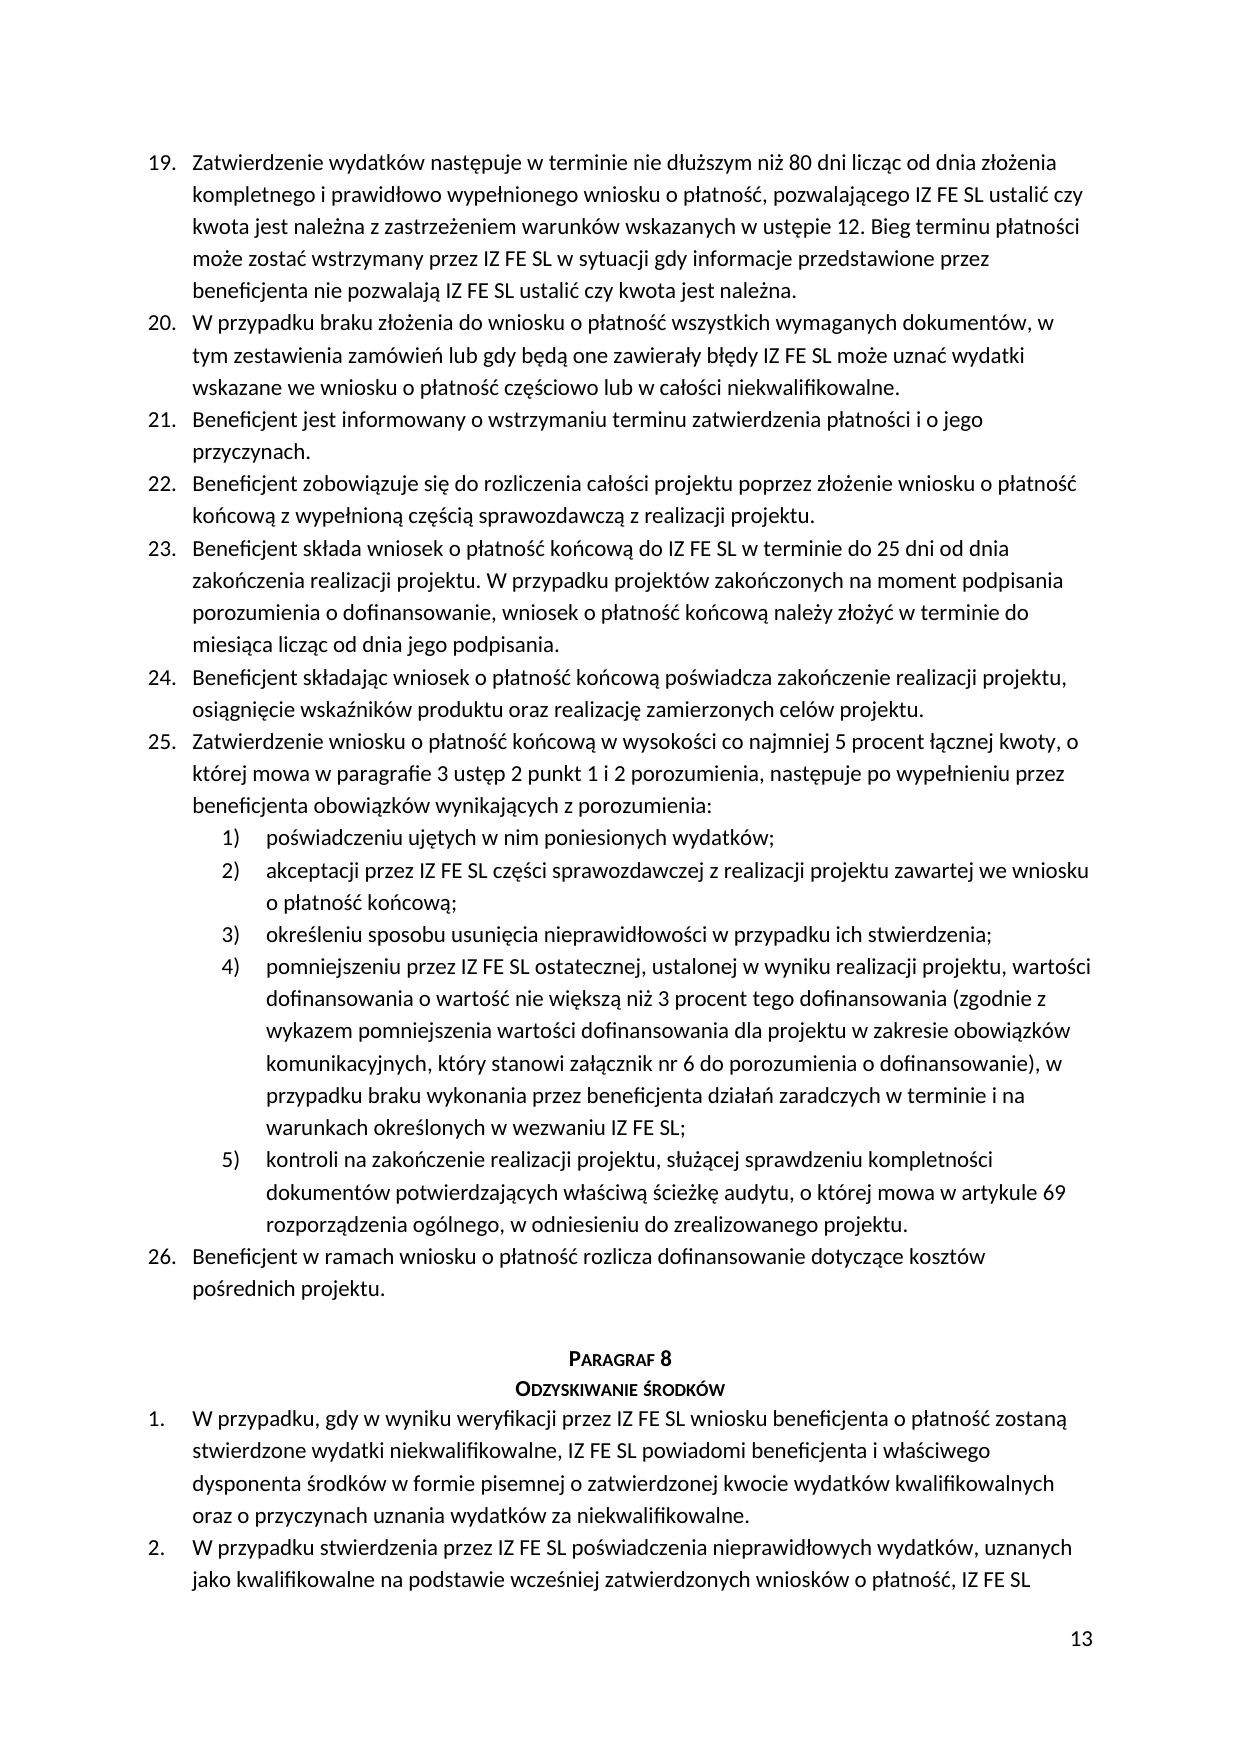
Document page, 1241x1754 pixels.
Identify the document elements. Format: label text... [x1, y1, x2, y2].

subtitle Paragraf 8 Odzyskiwanie środków [148, 1344, 1093, 1402]
list kontroli na zakończenie realizacji projektu, służącej sprawdzeniu kompletności dokumentów potwierdzających właściwą ścieżkę audytu, o której mowa w artykule 69 rozporządzenia ogólnego, w odniesieniu do zrealizowanego projektu. [221, 1145, 1093, 1238]
list poświadczeniu ujętych w nim poniesionych wydatków; [221, 823, 1093, 852]
list W przypadku, gdy w wyniku weryfikacji przez IZ FE SL wniosku beneficjenta o płatność zostaną stwierdzone wydatki niekwalifikowalne, IZ FE SL powiadomi beneficjenta i właściwego dysponenta środków w formie pisemnej o zatwierdzonej kwocie wydatków kwalifikowalnych oraz o przyczynach uznania wydatków za niekwalifikowalne. [148, 1404, 1093, 1529]
list akceptacji przez IZ FE SL części sprawozdawczej z realizacji projektu zawartej we wniosku o płatność końcową; [221, 856, 1093, 916]
list Zatwierdzenie wydatków następuje w terminie nie dłuższym niż 80 dni licząc od dnia złożenia kompletnego i prawidłowo wypełnionego wniosku o płatność, pozwalającego IZ FE SL ustalić czy kwota jest należna z zastrzeżeniem warunków wskazanych w ustępie 12. Bieg terminu płatności może zostać wstrzymany przez IZ FE SL w sytuacji gdy informacje przedstawione przez beneficjenta nie pozwalają IZ FE SL ustalić czy kwota jest należna. [148, 148, 1093, 304]
list Beneficjent zobowiązuje się do rozliczenia całości projektu poprzez złożenie wniosku o płatność końcową z wypełnioną częścią sprawozdawczą z realizacji projektu. [148, 469, 1093, 530]
list Beneficjent składa wniosek o płatność końcową do IZ FE SL w terminie do 25 dni od dnia zakończenia realizacji projektu. W przypadku projektów zakończonych na moment podpisania porozumienia o dofinansowanie, wniosek o płatność końcową należy złożyć w terminie do miesiąca licząc od dnia jego podpisania. [148, 534, 1093, 658]
list Zatwierdzenie wniosku o płatność końcową w wysokości co najmniej 5 procent łącznej kwoty, o której mowa w paragrafie 3 ustęp 2 punkt 1 i 2 porozumienia, następuje po wypełnieniu przez beneficjenta obowiązków wynikających z porozumienia: [148, 727, 1093, 819]
list pomniejszeniu przez IZ FE SL ostatecznej, ustalonej w wyniku realizacji projektu, wartości dofinansowania o wartość nie większą niż 3 procent tego dofinansowania (zgodnie z wykazem pomniejszenia wartości dofinansowania dla projektu w zakresie obowiązków komunikacyjnych, który stanowi załącznik nr 6 do porozumienia o dofinansowanie), w przypadku braku wykonania przez beneficjenta działań zaradczych w terminie i na warunkach określonych w wezwaniu IZ FE SL; [221, 952, 1093, 1141]
list W przypadku braku złożenia do wniosku o płatność wszystkich wymaganych dokumentów, w tym zestawienia zamówień lub gdy będą one zawierały błędy IZ FE SL może uznać wydatki wskazane we wniosku o płatność częściowo lub w całości niekwalifikowalne. [148, 308, 1093, 401]
list określeniu sposobu usunięcia nieprawidłowości w przypadku ich stwierdzenia; [221, 920, 1093, 948]
list Beneficjent w ramach wniosku o płatność rozlicza dofinansowanie dotyczące kosztów pośrednich projektu. [148, 1242, 1093, 1302]
list Beneficjent jest informowany o wstrzymaniu terminu zatwierdzenia płatności i o jego przyczynach. [148, 405, 1093, 465]
list Beneficjent składając wniosek o płatność końcową poświadcza zakończenie realizacji projektu, osiągnięcie wskaźników produktu oraz realizację zamierzonych celów projektu. [148, 663, 1093, 723]
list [148, 1533, 1093, 1593]
